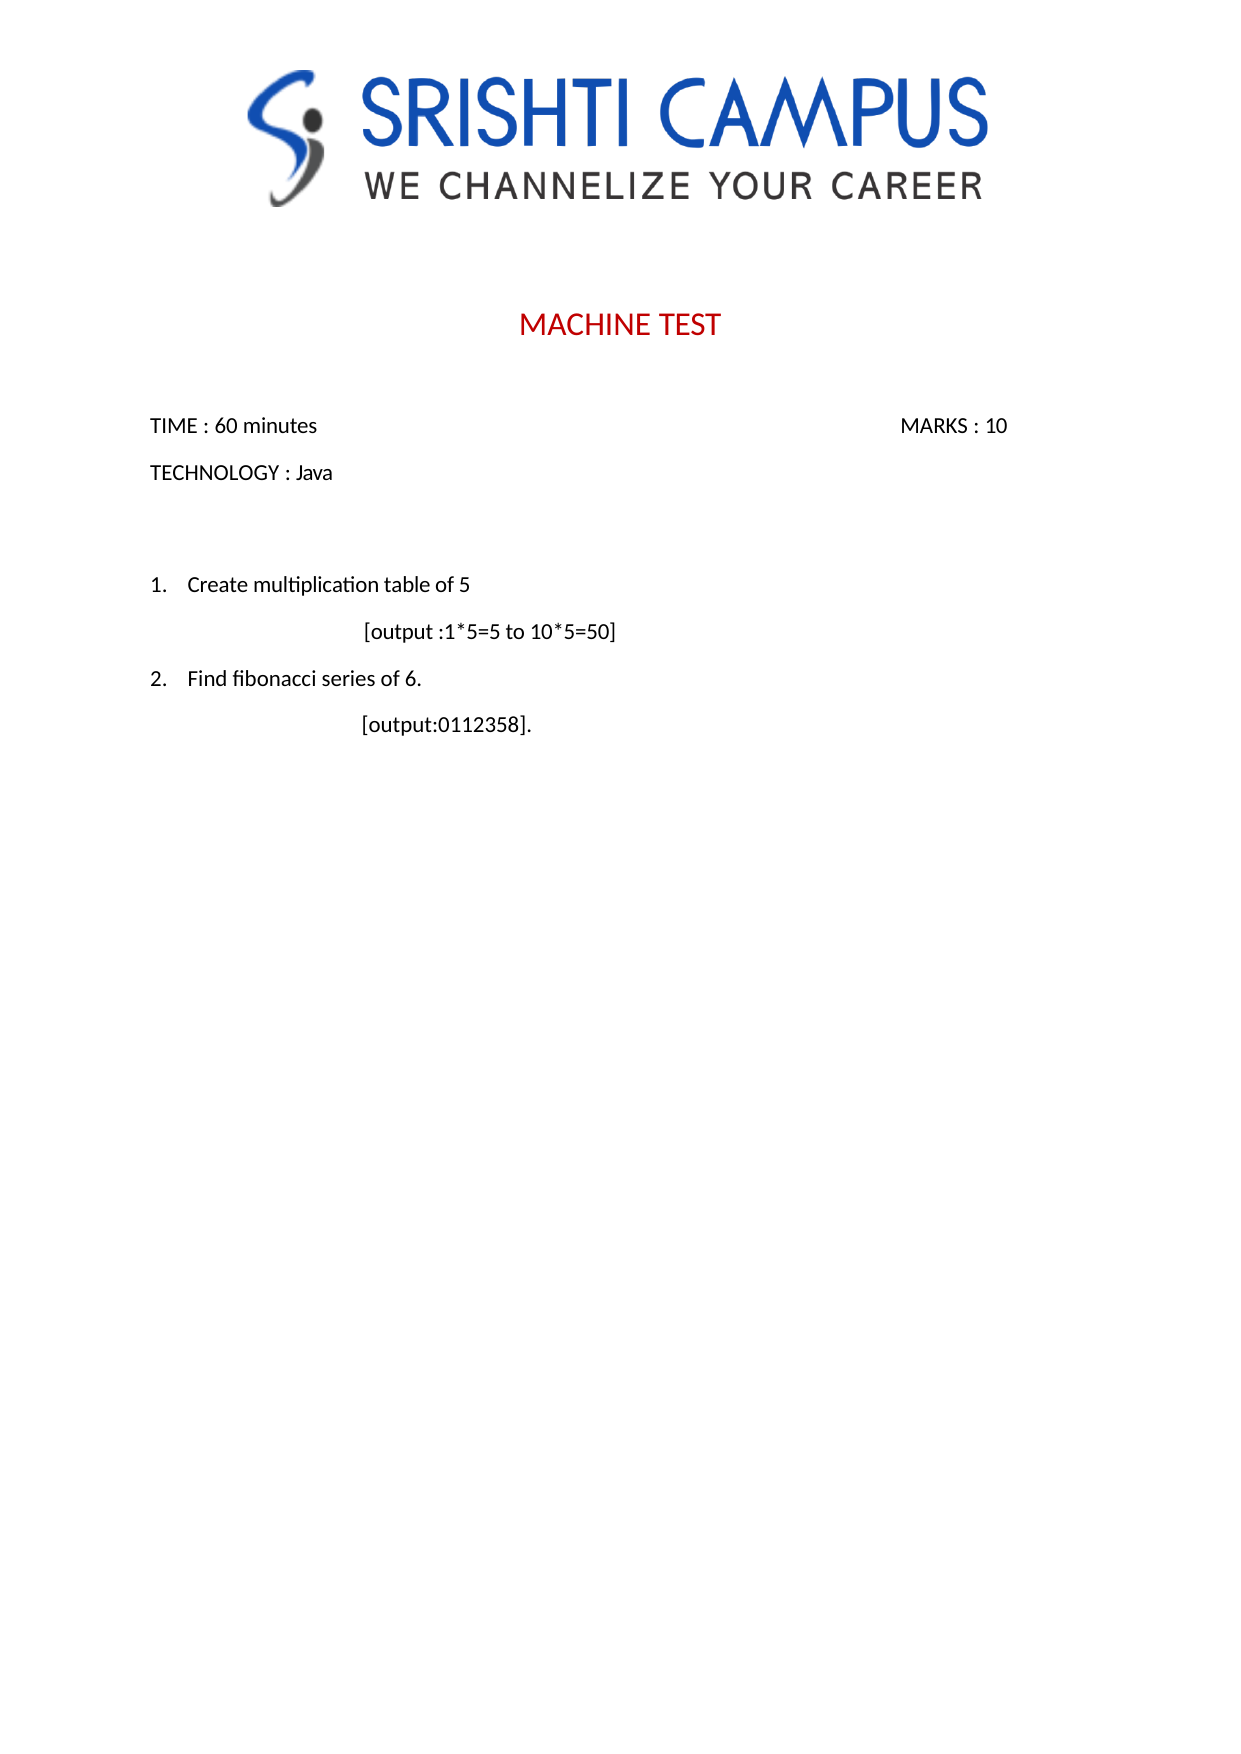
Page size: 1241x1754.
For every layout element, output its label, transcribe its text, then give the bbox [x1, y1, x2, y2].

picture [247, 70, 988, 207]
list Create multiplication table of 5 [150, 570, 1101, 598]
list [output :1*5=5 to 10*5=50] [150, 617, 1101, 645]
list [output:0112358]. [150, 711, 1101, 739]
text TIME : 60 minutes MARKS : 10 [150, 411, 1101, 439]
text TECHNOLOGY : Java [150, 458, 1101, 486]
list Find fibonacci series of 6. [150, 664, 1101, 692]
title MACHINE TEST [518, 303, 722, 344]
